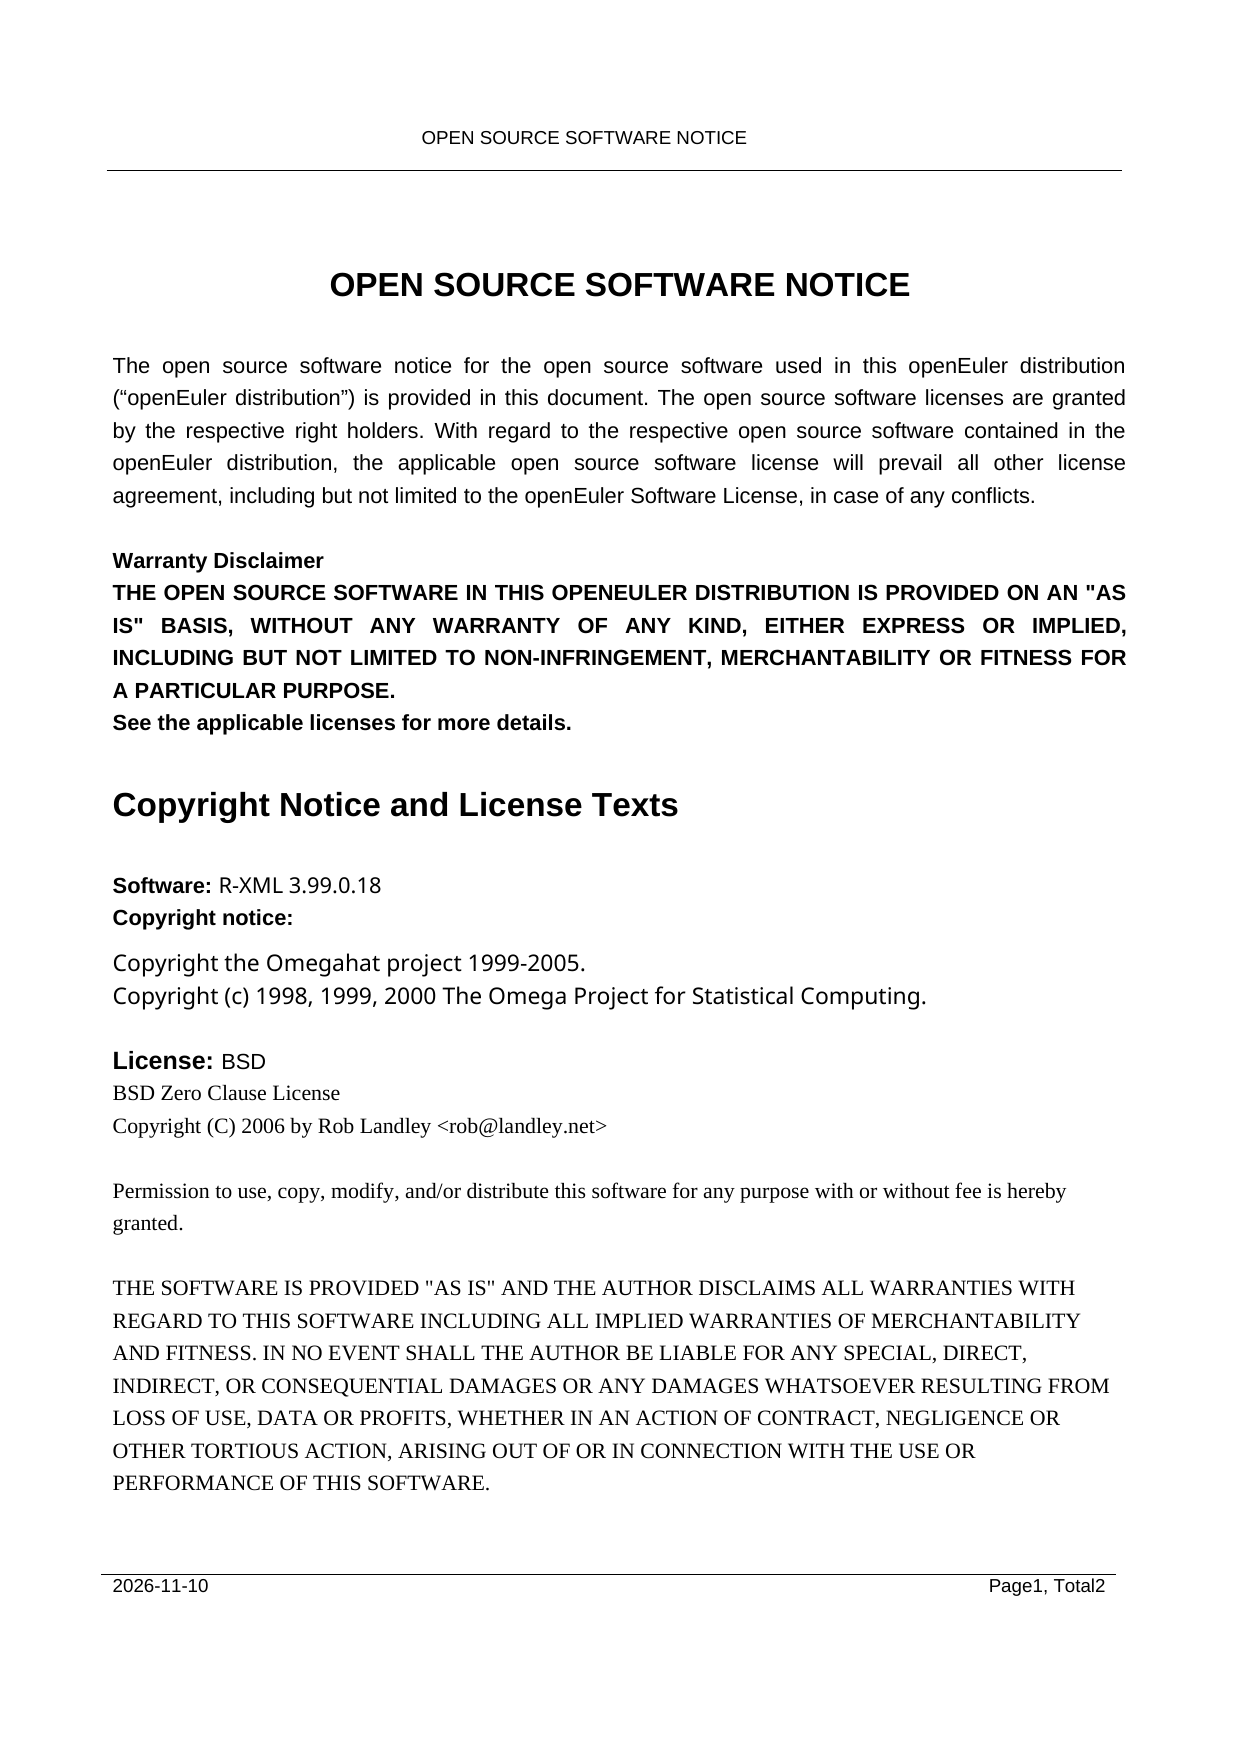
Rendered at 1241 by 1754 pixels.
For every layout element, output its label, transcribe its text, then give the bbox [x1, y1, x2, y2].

text Warranty Disclaimer [112, 544, 1128, 576]
text License: BSD [112, 1044, 1128, 1077]
text The open source software notice for the open source software used in this openEuler distribution (“openEuler distribution”) is provided in this document. The open source software licenses are granted by the respective right holders. With regard to the respective open source software contained in the openEuler distribution, the applicable open source software license will prevail all other license agreement, including but not limited to the openEuler Software License, in case of any conflicts. [112, 349, 1128, 511]
text Copyright the Omegahat project 1999-2005. Copyright (c) 1998, 1999, 2000 The Omega Project for Statistical Computing. [112, 947, 1128, 1044]
text BSD Zero Clause License Copyright (C) 2006 by Rob Landley <rob@landley.net> Permission to use, copy, modify, and/or distribute this software for any purpose with or without fee is hereby granted. THE SOFTWARE IS PROVIDED "AS IS" AND THE AUTHOR DISCLAIMS ALL WARRANTIES WITH REGARD TO THIS SOFTWARE INCLUDING ALL IMPLIED WARRANTIES OF MERCHANTABILITY AND FITNESS. IN NO EVENT SHALL THE AUTHOR BE LIABLE FOR ANY SPECIAL, DIRECT, INDIRECT, OR CONSEQUENTIAL DAMAGES OR ANY DAMAGES WHATSOEVER RESULTING FROM LOSS OF USE, DATA OR PROFITS, WHETHER IN AN ACTION OF CONTRACT, NEGLIGENCE OR OTHER TORTIOUS ACTION, ARISING OUT OF OR IN CONNECTION WITH THE USE OR PERFORMANCE OF THIS SOFTWARE. [112, 1077, 1128, 1532]
text OPEN SOURCE SOFTWARE NOTICE [112, 251, 1128, 316]
text Copyright Notice and License Texts [112, 771, 1128, 836]
text Copyright notice: [112, 901, 1128, 934]
title Software: R-XML 3.99.0.18 [112, 869, 1128, 901]
text THE OPEN SOURCE SOFTWARE IN THIS OPENEULER DISTRIBUTION IS PROVIDED ON AN "AS IS" BASIS, WITHOUT ANY WARRANTY OF ANY KIND, EITHER EXPRESS OR IMPLIED, INCLUDING BUT NOT LIMITED TO NON-INFRINGEMENT, MERCHANTABILITY OR FITNESS FOR A PARTICULAR PURPOSE. See the applicable licenses for more details. [112, 576, 1128, 739]
